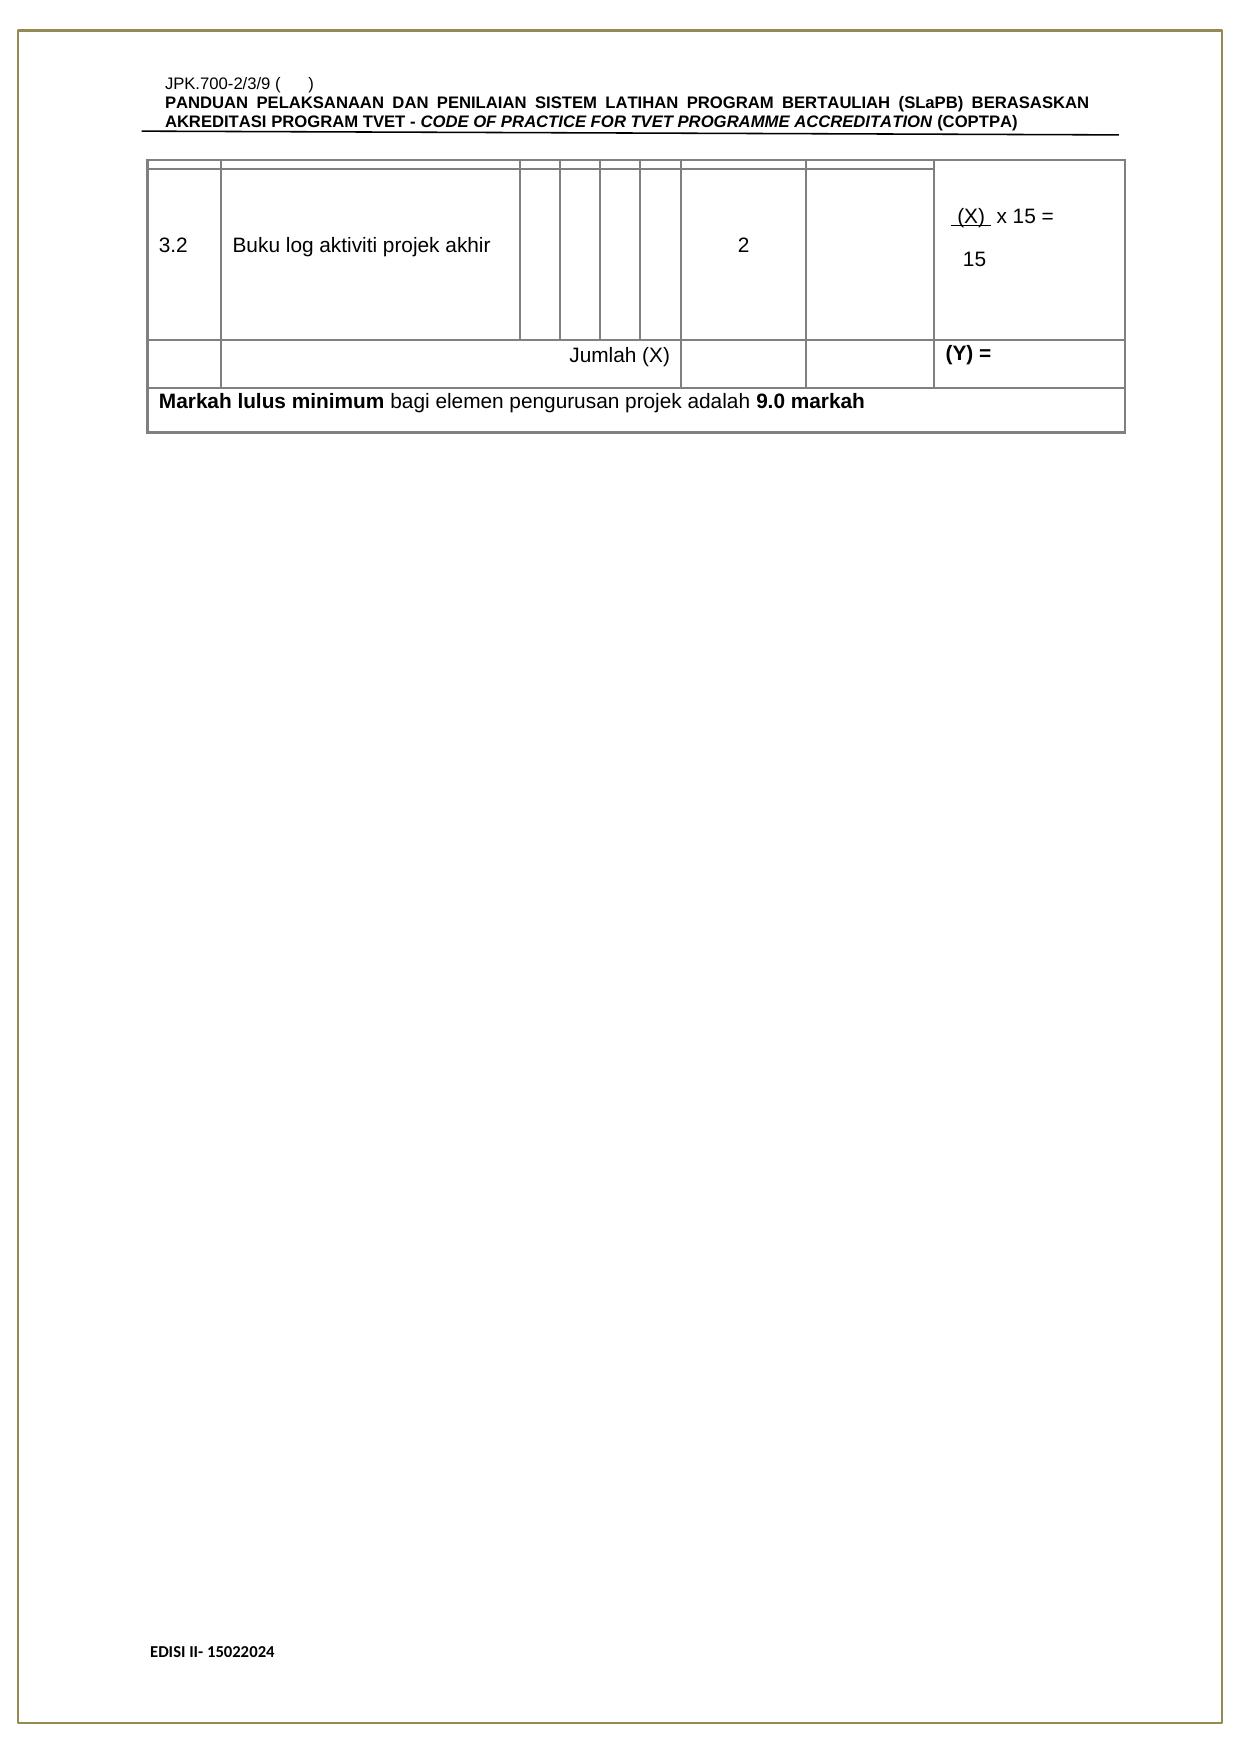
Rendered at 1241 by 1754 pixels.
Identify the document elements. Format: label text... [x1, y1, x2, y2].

table_cell (Y) = [935, 341, 1124, 387]
table_cell 2 [682, 170, 805, 339]
table_cell [641, 170, 680, 339]
table_cell [521, 170, 559, 339]
table_cell [561, 170, 599, 339]
table_cell [682, 341, 805, 387]
table_cell [807, 161, 933, 168]
table_cell [807, 341, 933, 387]
table_cell [149, 341, 220, 387]
table_cell [561, 161, 599, 168]
table_cell Buku log aktiviti projek akhir [222, 170, 519, 339]
table_cell 3.2 [149, 170, 220, 339]
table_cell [935, 161, 1124, 339]
table_cell [807, 170, 933, 339]
table_cell Markah lulus minimum bagi elemen pengurusan projek adalah 9.0 markah [149, 389, 1124, 431]
table_cell [521, 161, 559, 168]
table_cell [222, 161, 519, 168]
table_cell Jumlah (X) [222, 341, 680, 387]
table_cell [641, 161, 680, 168]
table_cell [601, 170, 639, 339]
table_cell [601, 161, 639, 168]
